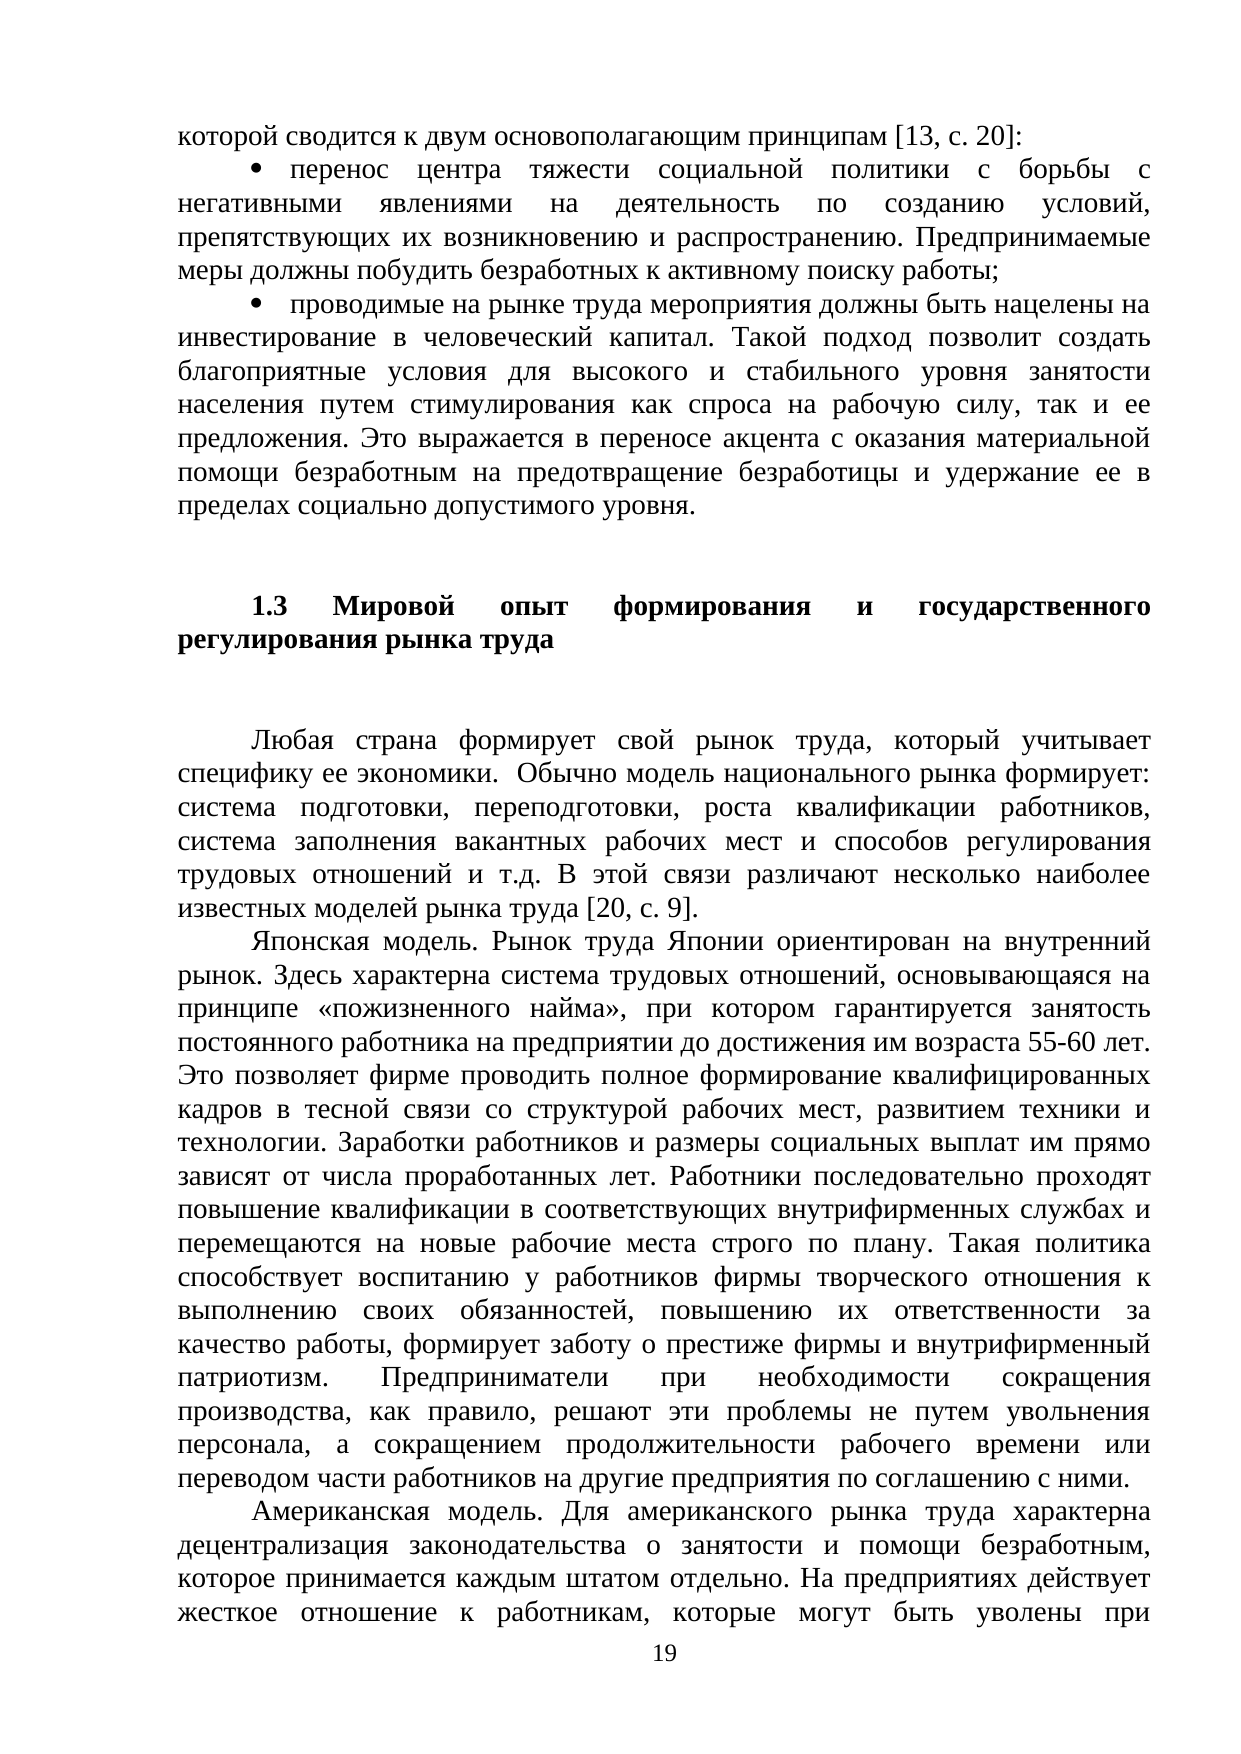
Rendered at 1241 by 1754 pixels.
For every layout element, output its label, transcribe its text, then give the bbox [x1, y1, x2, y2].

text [177, 1493, 1152, 1628]
text 1.3 Мировой опыт формирования и государственного регулирования рынка труда [177, 588, 1152, 655]
list проводимые на рынке труда мероприятия должны быть нацелены на инвестирование в человеческий капитал. Такой подход позволит создать благоприятные условия для высокого и стабильного уровня занятости населения путем стимулирования как спроса на рабочую силу, так и ее предложения. Это выражается в переносе акцента с оказания материальной помощи безработным на предотвращение безработицы и удержание ее в пределах социально допустимого уровня. [177, 286, 1152, 521]
list перенос центра тяжести социальной политики с борьбы с негативными явлениями на деятельность по созданию условий, препятствующих их возникновению и распространению. Предпринимаемые меры должны побудить безработных к активному поиску работы; [177, 152, 1152, 286]
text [177, 118, 1152, 152]
text Любая страна формирует свой рынок труда, который учитывает специфику ее экономики. Обычно модель национального рынка формирует: система подготовки, переподготовки, роста квалификации работников, система заполнения вакантных рабочих мест и способов регулирования трудовых отношений и т.д. В этой связи различают несколько наиболее известных моделей рынка труда [20, с. 9]. [177, 722, 1152, 923]
text Японская модель. Рынок труда Японии ориентирован на внутренний рынок. Здесь характерна система трудовых отношений, основывающаяся на принципе «пожизненного найма», при котором гарантируется занятость постоянного работника на предприятии до достижения им возраста 55-60 лет. Это позволяет фирме проводить полное формирование квалифицированных кадров в тесной связи со структурой рабочих мест, развитием техники и технологии. Заработки работников и размеры социальных выплат им прямо зависят от числа проработанных лет. Работники последовательно проходят повышение квалификации в соответствующих внутрифирменных службах и перемещаются на новые рабочие места строго по плану. Такая политика способствует воспитанию у работников фирмы творческого отношения к выполнению своих обязанностей, повышению их ответственности за качество работы, формирует заботу о престиже фирмы и внутрифирменный патриотизм. Предприниматели при необходимости сокращения производства, как правило, решают эти проблемы не путем увольнения персонала, а сокращением продолжительности рабочего времени или переводом части работников на другие предприятия по соглашению с ними. [177, 923, 1152, 1493]
